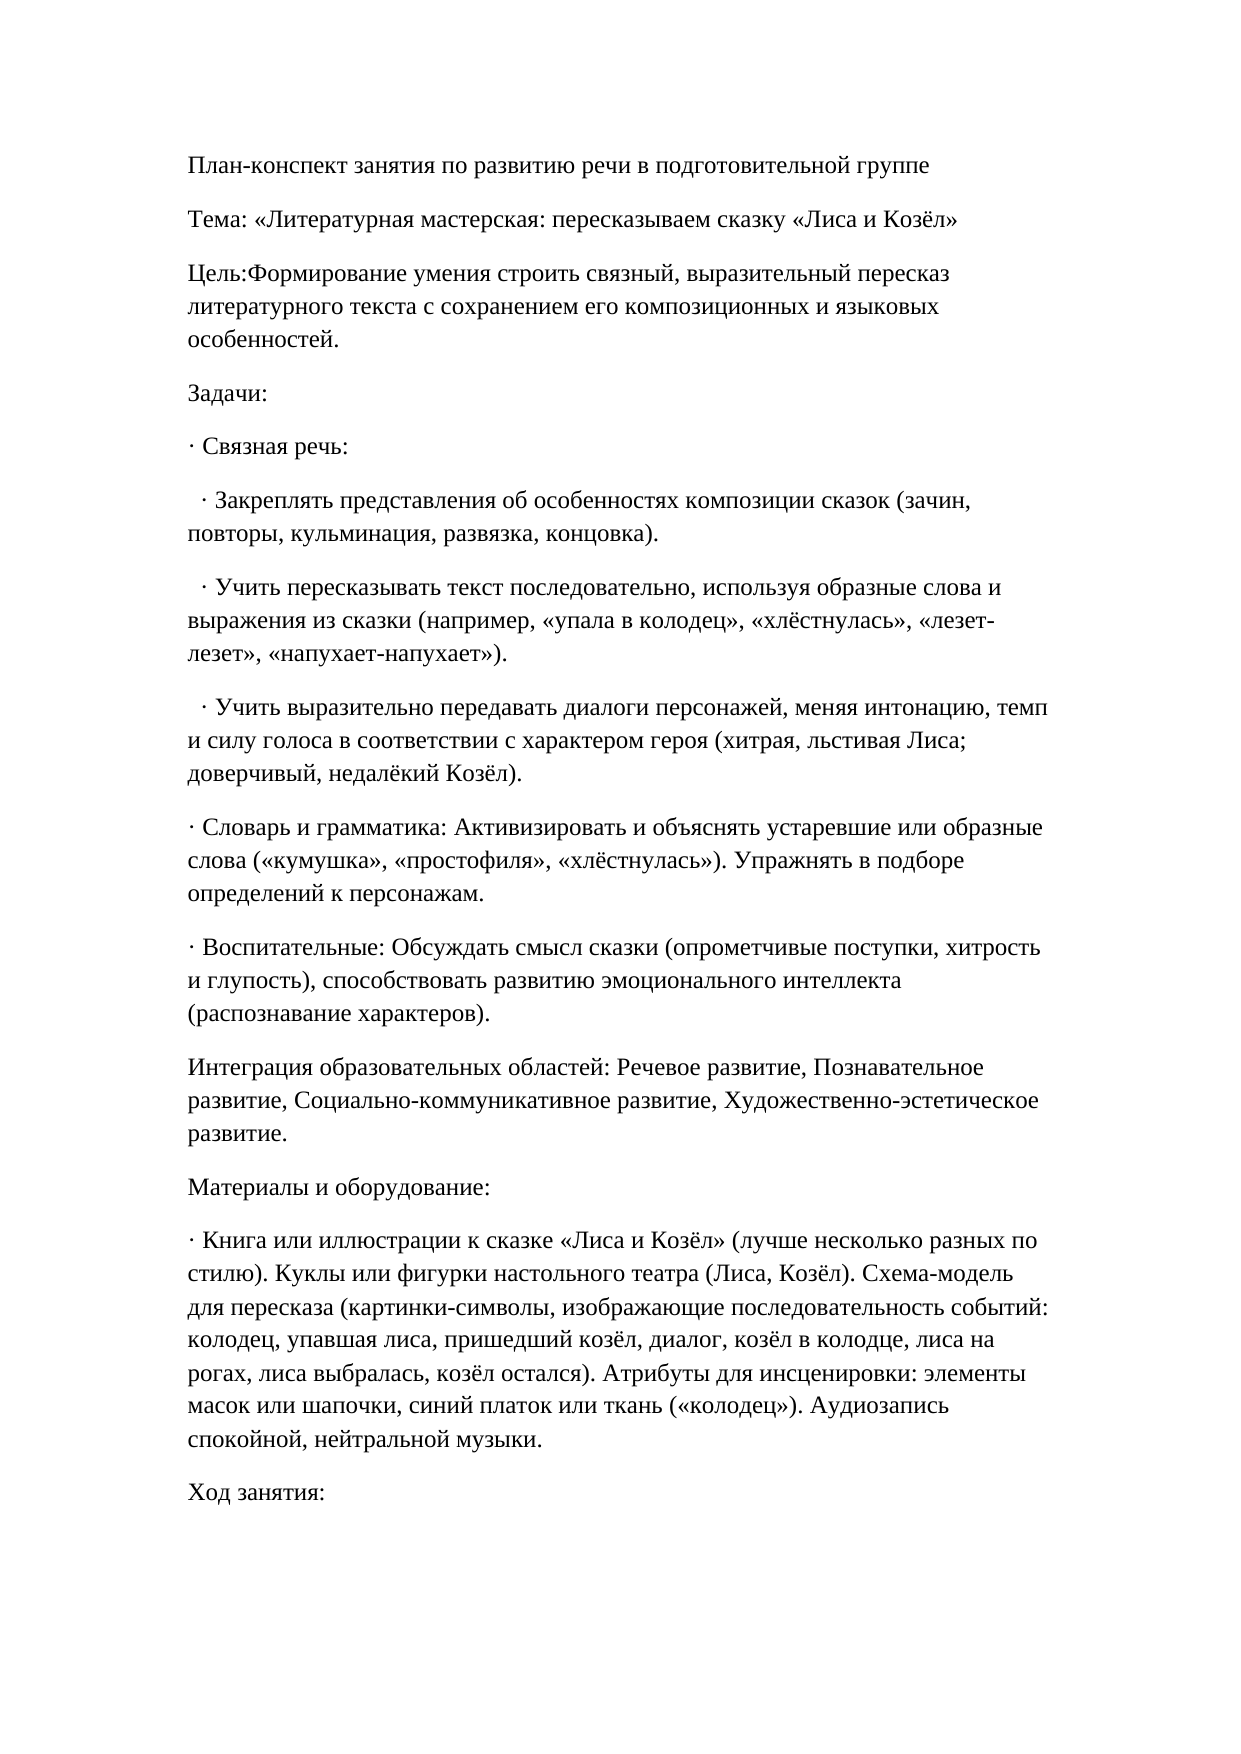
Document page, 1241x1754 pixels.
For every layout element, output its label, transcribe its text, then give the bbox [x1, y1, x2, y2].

text · Словарь и грамматика: Активизировать и объяснять устаревшие или образные слова («кумушка», «простофиля», «хлёстнулась»). Упражнять в подборе определений к персонажам. [187, 812, 1053, 907]
text Тема: «Литературная мастерская: пересказываем сказку «Лиса и Козёл» [187, 204, 1053, 233]
text План-конспект занятия по развитию речи в подготовительной группе [187, 150, 1053, 179]
text · Воспитательные: Обсуждать смысл сказки (опрометчивые поступки, хитрость и глупость), способствовать развитию эмоционального интеллекта (распознавание характеров). [187, 932, 1053, 1027]
text Цель:Формирование умения строить связный, выразительный пересказ литературного текста с сохранением его композиционных и языковых особенностей. [187, 258, 1053, 352]
text Материалы и оборудование: [187, 1172, 1053, 1200]
text · Закреплять представления об особенностях композиции сказок (зачин, повторы, кульминация, развязка, концовка). [187, 485, 1053, 547]
text · Учить выразительно передавать диалоги персонажей, меняя интонацию, темп и силу голоса в соответствии с характером героя (хитрая, льстивая Лиса; доверчивый, недалёкий Козёл). [187, 692, 1053, 787]
text · Связная речь: [187, 431, 1053, 460]
text Интеграция образовательных областей: Речевое развитие, Познавательное развитие, Социально-коммуникативное развитие, Художественно-эстетическое развитие. [187, 1052, 1053, 1147]
text Ход занятия: [187, 1477, 1053, 1506]
text Задачи: [187, 378, 1053, 406]
text · Учить пересказывать текст последовательно, используя образные слова и выражения из сказки (например, «упала в колодец», «хлёстнулась», «лезет-лезет», «напухает-напухает»). [187, 572, 1053, 667]
text · Книга или иллюстрации к сказке «Лиса и Козёл» (лучше несколько разных по стилю). Куклы или фигурки настольного театра (Лиса, Козёл). Схема-модель для пересказа (картинки-символы, изображающие последовательность событий: колодец, упавшая лиса, пришедший козёл, диалог, козёл в колодце, лиса на рогах, лиса выбралась, козёл остался). Атрибуты для инсценировки: элементы масок или шапочки, синий платок или ткань («колодец»). Аудиозапись спокойной, нейтральной музыки. [187, 1226, 1053, 1452]
